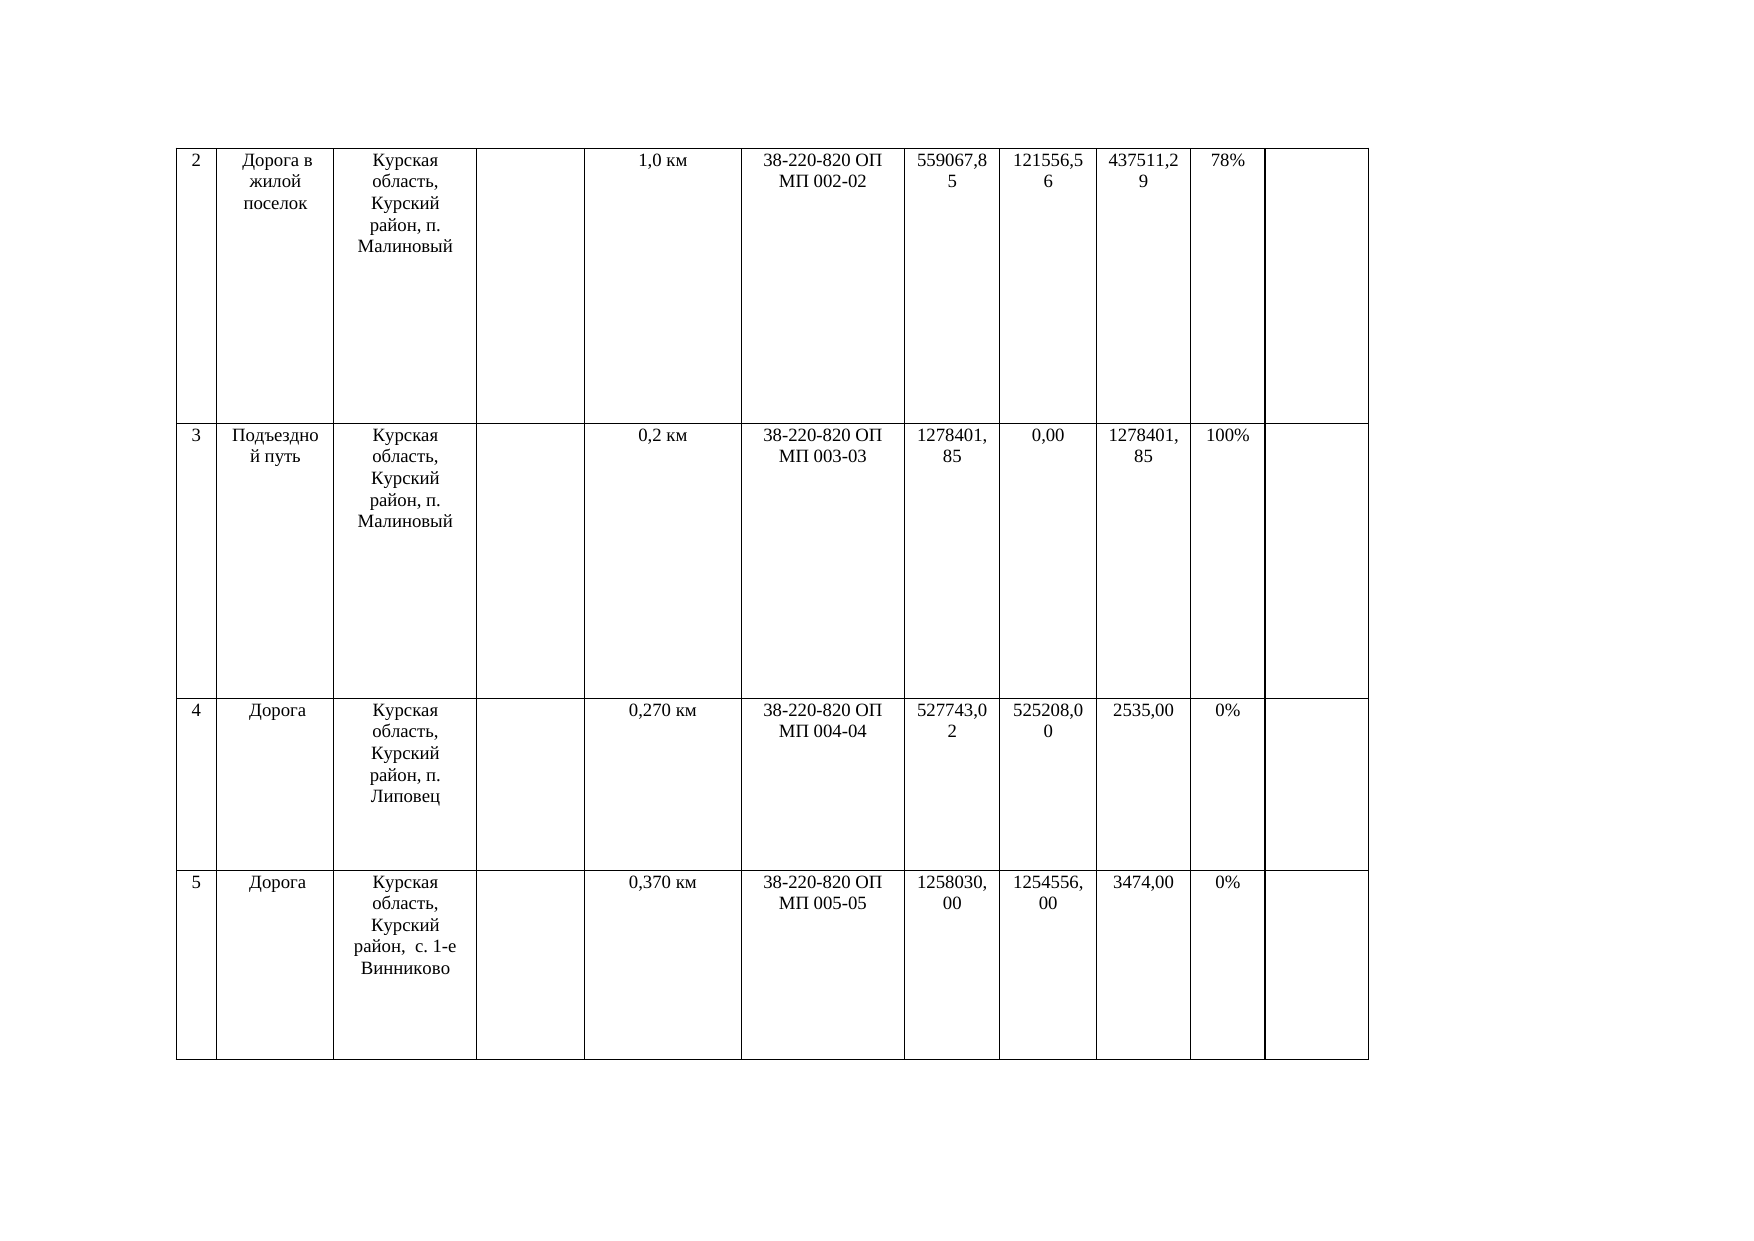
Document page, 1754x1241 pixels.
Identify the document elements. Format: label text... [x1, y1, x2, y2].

table_cell 5 [177, 871, 216, 1059]
table_cell Курская область, Курский район, п. Малиновый [334, 149, 476, 423]
table_cell Курская область, Курский район, п. Липовец [334, 699, 476, 869]
table_cell 0% [1191, 699, 1264, 869]
table_cell 1278401,85 [905, 424, 999, 698]
table_cell 4 [177, 699, 216, 869]
table_cell 38-220-820 ОП МП 005-05 [742, 871, 904, 1059]
table_cell 0% [1191, 871, 1264, 1059]
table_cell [334, 871, 476, 1059]
table_cell [1266, 871, 1368, 1059]
table_cell 38-220-820 ОП МП 003-03 [742, 424, 904, 698]
table_cell 525208,00 [1000, 699, 1096, 869]
table_cell [1266, 149, 1368, 423]
table_cell [477, 871, 584, 1059]
table_cell 0,2 км [585, 424, 741, 698]
table_cell 100% [1191, 424, 1264, 698]
table_cell 0,270 км [585, 699, 741, 869]
table_cell 3 [177, 424, 216, 698]
table_cell [477, 699, 584, 869]
table_cell 0,00 [1000, 424, 1096, 698]
table_cell 3474,00 [1097, 871, 1190, 1059]
table_cell 527743,02 [905, 699, 999, 869]
table_cell Подъездной путь [217, 424, 333, 698]
table_cell 437511,29 [1097, 149, 1190, 423]
table_cell 78% [1191, 149, 1264, 423]
table_cell 1258030,00 [905, 871, 999, 1059]
table_cell 1254556,00 [1000, 871, 1096, 1059]
table_cell Дорога [217, 871, 333, 1059]
table_cell 2535,00 [1097, 699, 1190, 869]
table_cell 38-220-820 ОП МП 004-04 [742, 699, 904, 869]
table_cell [477, 149, 584, 423]
table_cell 1278401,85 [1097, 424, 1190, 698]
table_cell [1266, 424, 1368, 698]
table_cell 121556,56 [1000, 149, 1096, 423]
table_cell [477, 424, 584, 698]
table_cell Курская область, Курский район, п. Малиновый [334, 424, 476, 698]
table_cell 559067,85 [905, 149, 999, 423]
table_cell 38-220-820 ОП МП 002-02 [742, 149, 904, 423]
table_cell [1266, 699, 1368, 869]
table_cell 1,0 км [585, 149, 741, 423]
table_cell 0,370 км [585, 871, 741, 1059]
table_cell 2 [177, 149, 216, 423]
table_cell Дорога в жилой поселок [217, 149, 333, 423]
table_cell Дорога [217, 699, 333, 869]
